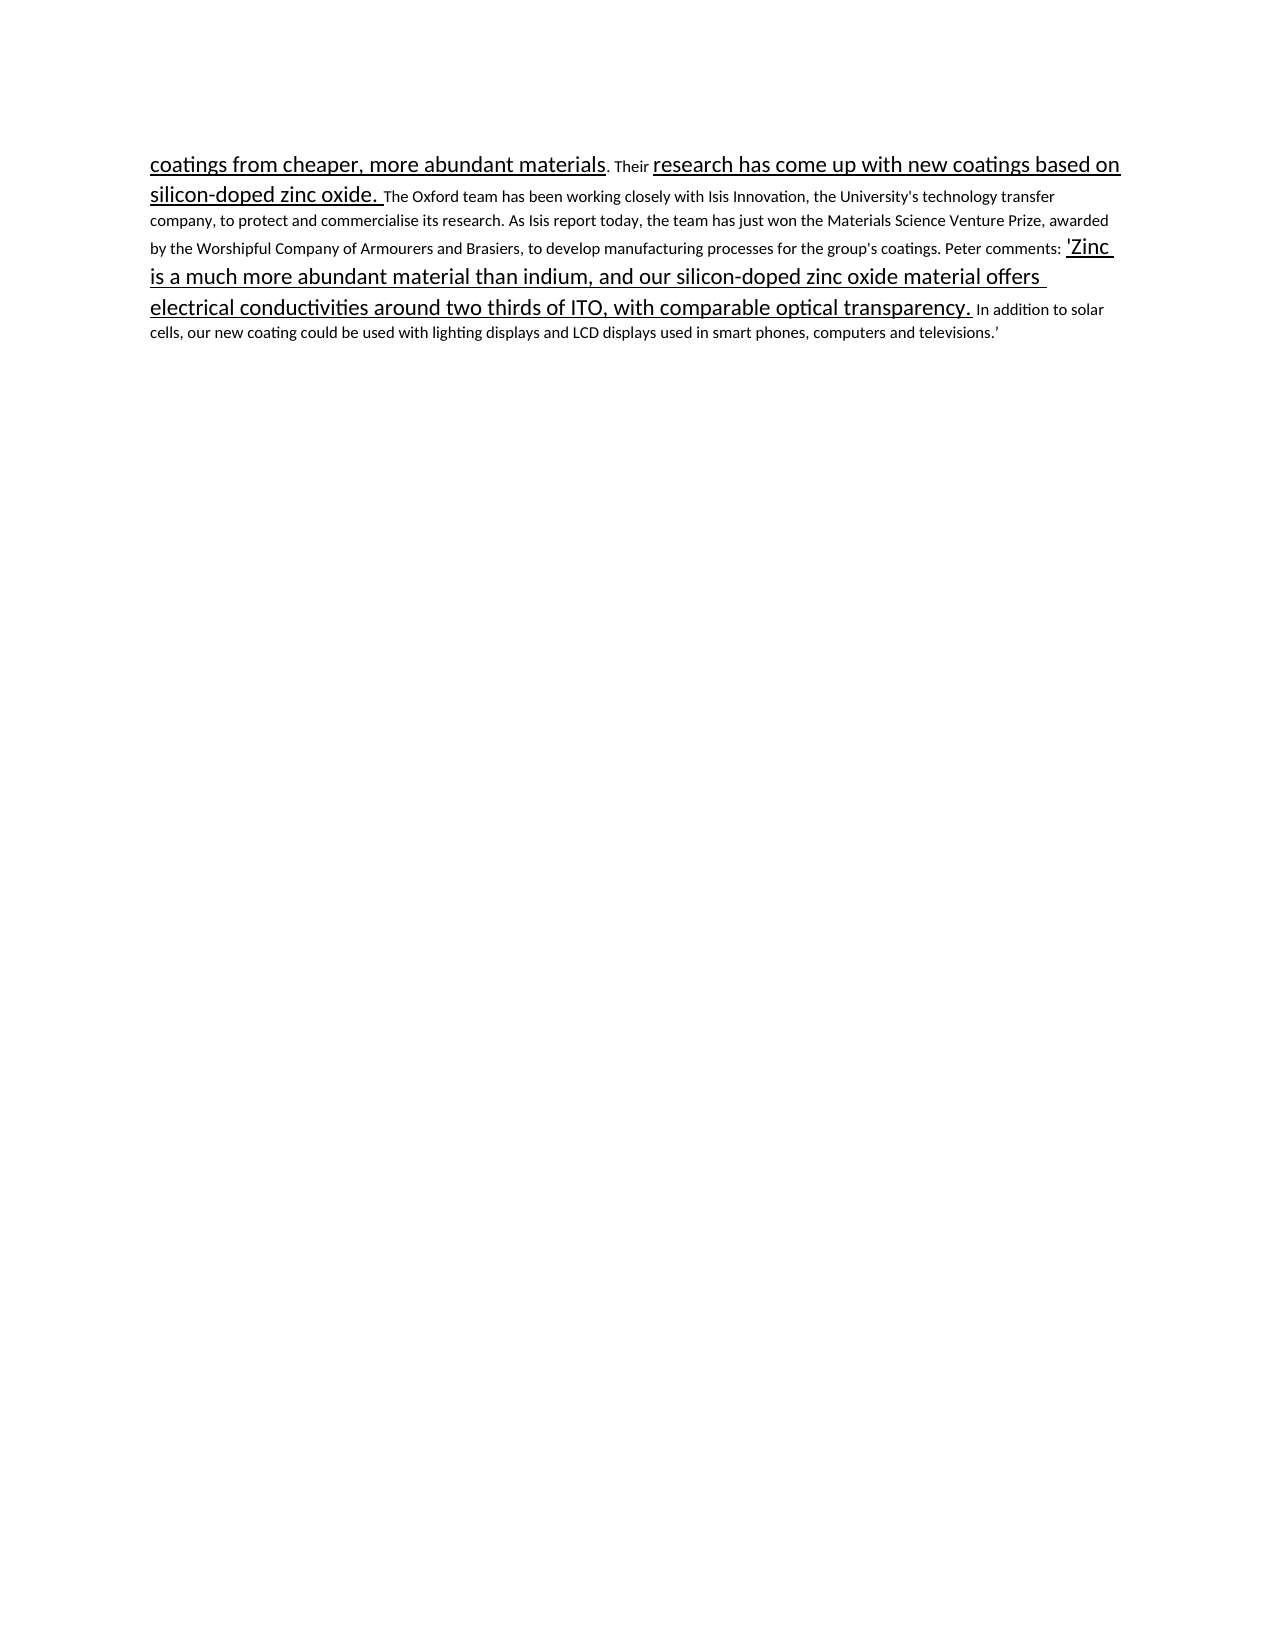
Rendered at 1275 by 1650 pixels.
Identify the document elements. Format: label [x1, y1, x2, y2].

text [150, 150, 1125, 343]
